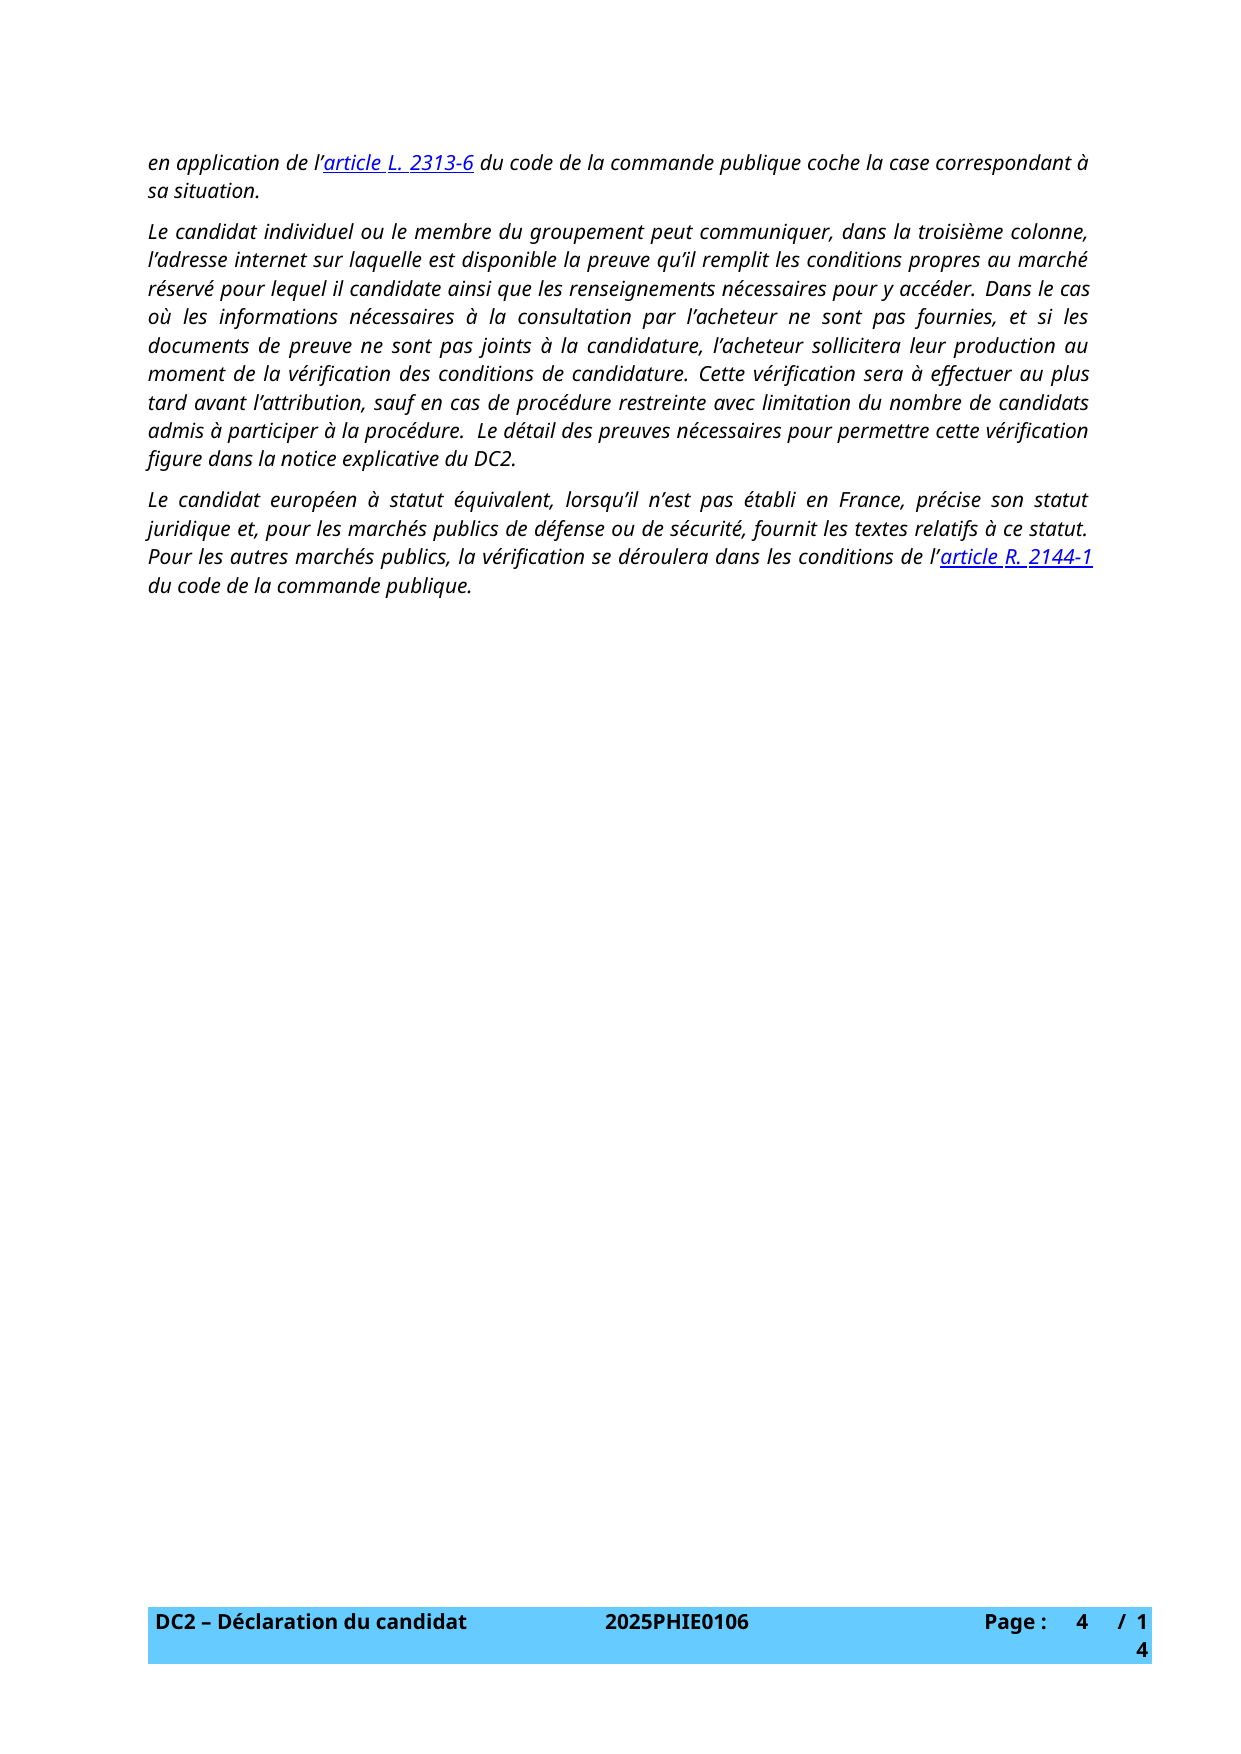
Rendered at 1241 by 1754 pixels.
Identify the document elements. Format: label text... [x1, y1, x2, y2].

text Le candidat individuel ou le membre du groupement peut communiquer, dans la troisième colonne, l’adresse internet sur laquelle est disponible la preuve qu’il remplit les conditions propres au marché réservé pour lequel il candidate ainsi que les renseignements nécessaires pour y accéder. Dans le cas où les informations nécessaires à la consultation par l’acheteur ne sont pas fournies, et si les documents de preuve ne sont pas joints à la candidature, l’acheteur sollicitera leur production au moment de la vérification des conditions de candidature. Cette vérification sera à effectuer au plus tard avant l’attribution, sauf en cas de procédure restreinte avec limitation du nombre de candidats admis à participer à la procédure. Le détail des preuves nécessaires pour permettre cette vérification figure dans la notice explicative du DC2. [148, 217, 1093, 473]
text Le candidat européen à statut équivalent, lorsqu’il n’est pas établi en France, précise son statut juridique et, pour les marchés publics de défense ou de sécurité, fournit les textes relatifs à ce statut. Pour les autres marchés publics, la vérification se déroulera dans les conditions de l’article R. 2144-1 du code de la commande publique. [148, 485, 1093, 599]
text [148, 148, 1093, 204]
